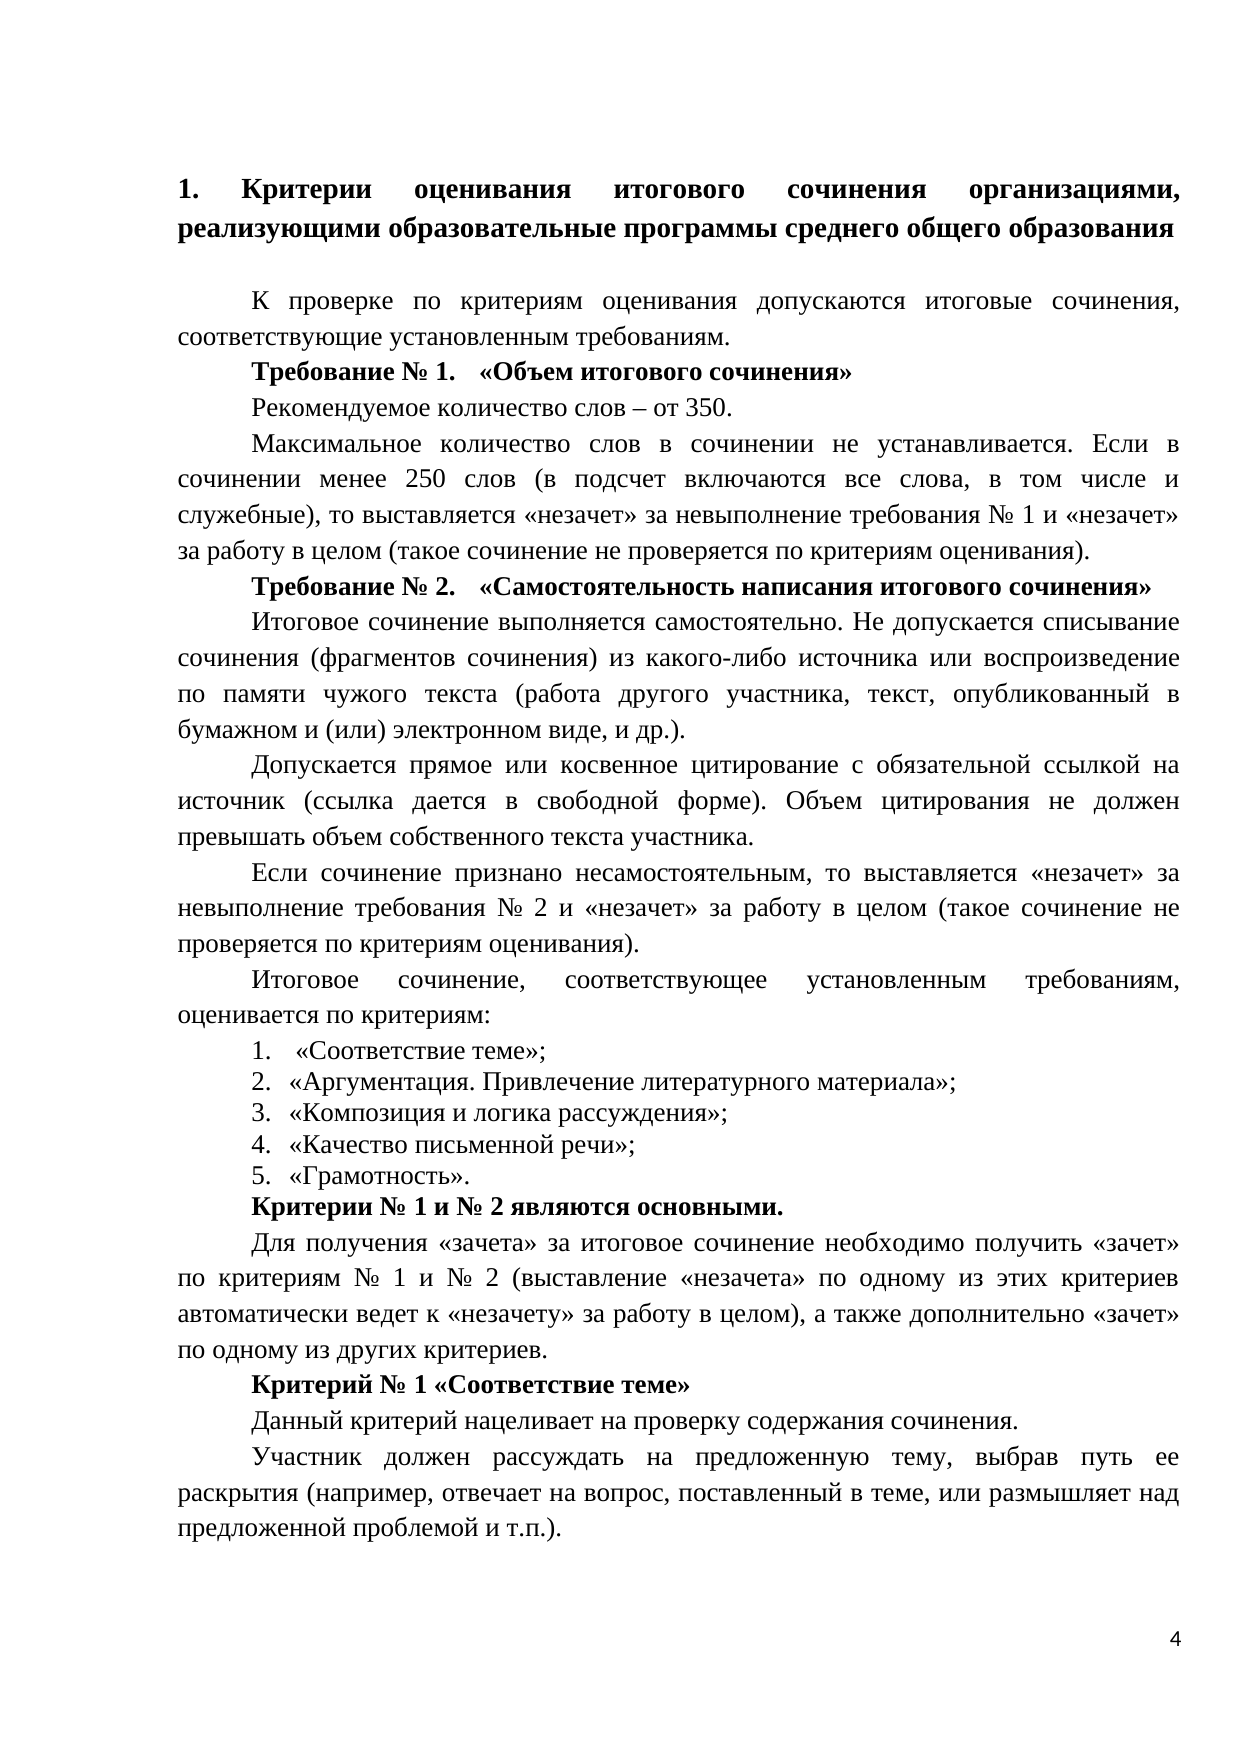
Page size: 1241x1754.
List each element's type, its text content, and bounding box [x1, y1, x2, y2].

subtitle 1. Критерии оценивания итогового сочинения организациями, реализующими образовательные программы среднего общего образования [177, 171, 1181, 243]
text Для получения «зачета» за итоговое сочинение необходимо получить «зачет» по критериям № 1 и № 2 (выставление «незачета» по одному из этих критериев автоматически ведет к «незачету» за работу в целом), а также дополнительно «зачет» по одному из других критериев. [177, 1226, 1181, 1364]
text Критерии № 1 и № 2 являются основными. [177, 1190, 1181, 1221]
text Рекомендуемое количество слов – от 350. [177, 391, 1181, 422]
list «Аргументация. Привлечение литературного материала»; [251, 1065, 1181, 1097]
text Критерий № 1 «Соответствие теме» [177, 1369, 1181, 1400]
text Итоговое сочинение, соответствующее установленным требованиям, оценивается по критериям: [177, 963, 1181, 1030]
text Если сочинение признано несамостоятельным, то выставляется «незачет» за невыполнение требования № 2 и «незачет» за работу в целом (такое сочинение не проверяется по критериям оценивания). [177, 856, 1181, 958]
text Требование № 2. «Самостоятельность написания итогового сочинения» [177, 570, 1181, 601]
list «Грамотность». [251, 1159, 1181, 1190]
list «Соответствие теме»; [251, 1034, 1181, 1065]
text Данный критерий нацеливает на проверку содержания сочинения. [177, 1404, 1181, 1436]
text Требование № 1. «Объем итогового сочинения» [177, 355, 1181, 387]
text Участник должен рассуждать на предложенную тему, выбрав путь ее раскрытия (например, отвечает на вопрос, поставленный в теме, или размышляет над предложенной проблемой и т.п.). [177, 1440, 1181, 1543]
text К проверке по критериям оценивания допускаются итоговые сочинения, соответствующие установленным требованиям. [177, 284, 1181, 351]
text Максимальное количество слов в сочинении не устанавливается. Если в сочинении менее 250 слов (в подсчет включаются все слова, в том числе и служебные), то выставляется «незачет» за невыполнение требования № 1 и «незачет» за работу в целом (такое сочинение не проверяется по критериям оценивания). [177, 427, 1181, 565]
text Допускается прямое или косвенное цитирование с обязательной ссылкой на источник (ссылка дается в свободной форме). Объем цитирования не должен превышать объем собственного текста участника. [177, 748, 1181, 851]
list «Качество письменной речи»; [251, 1128, 1181, 1159]
list «Композиция и логика рассуждения»; [251, 1097, 1181, 1128]
text Итоговое сочинение выполняется самостоятельно. Не допускается списывание сочинения (фрагментов сочинения) из какого-либо источника или воспроизведение по памяти чужого текста (работа другого участника, текст, опубликованный в бумажном и (или) электронном виде, и др.). [177, 606, 1181, 744]
